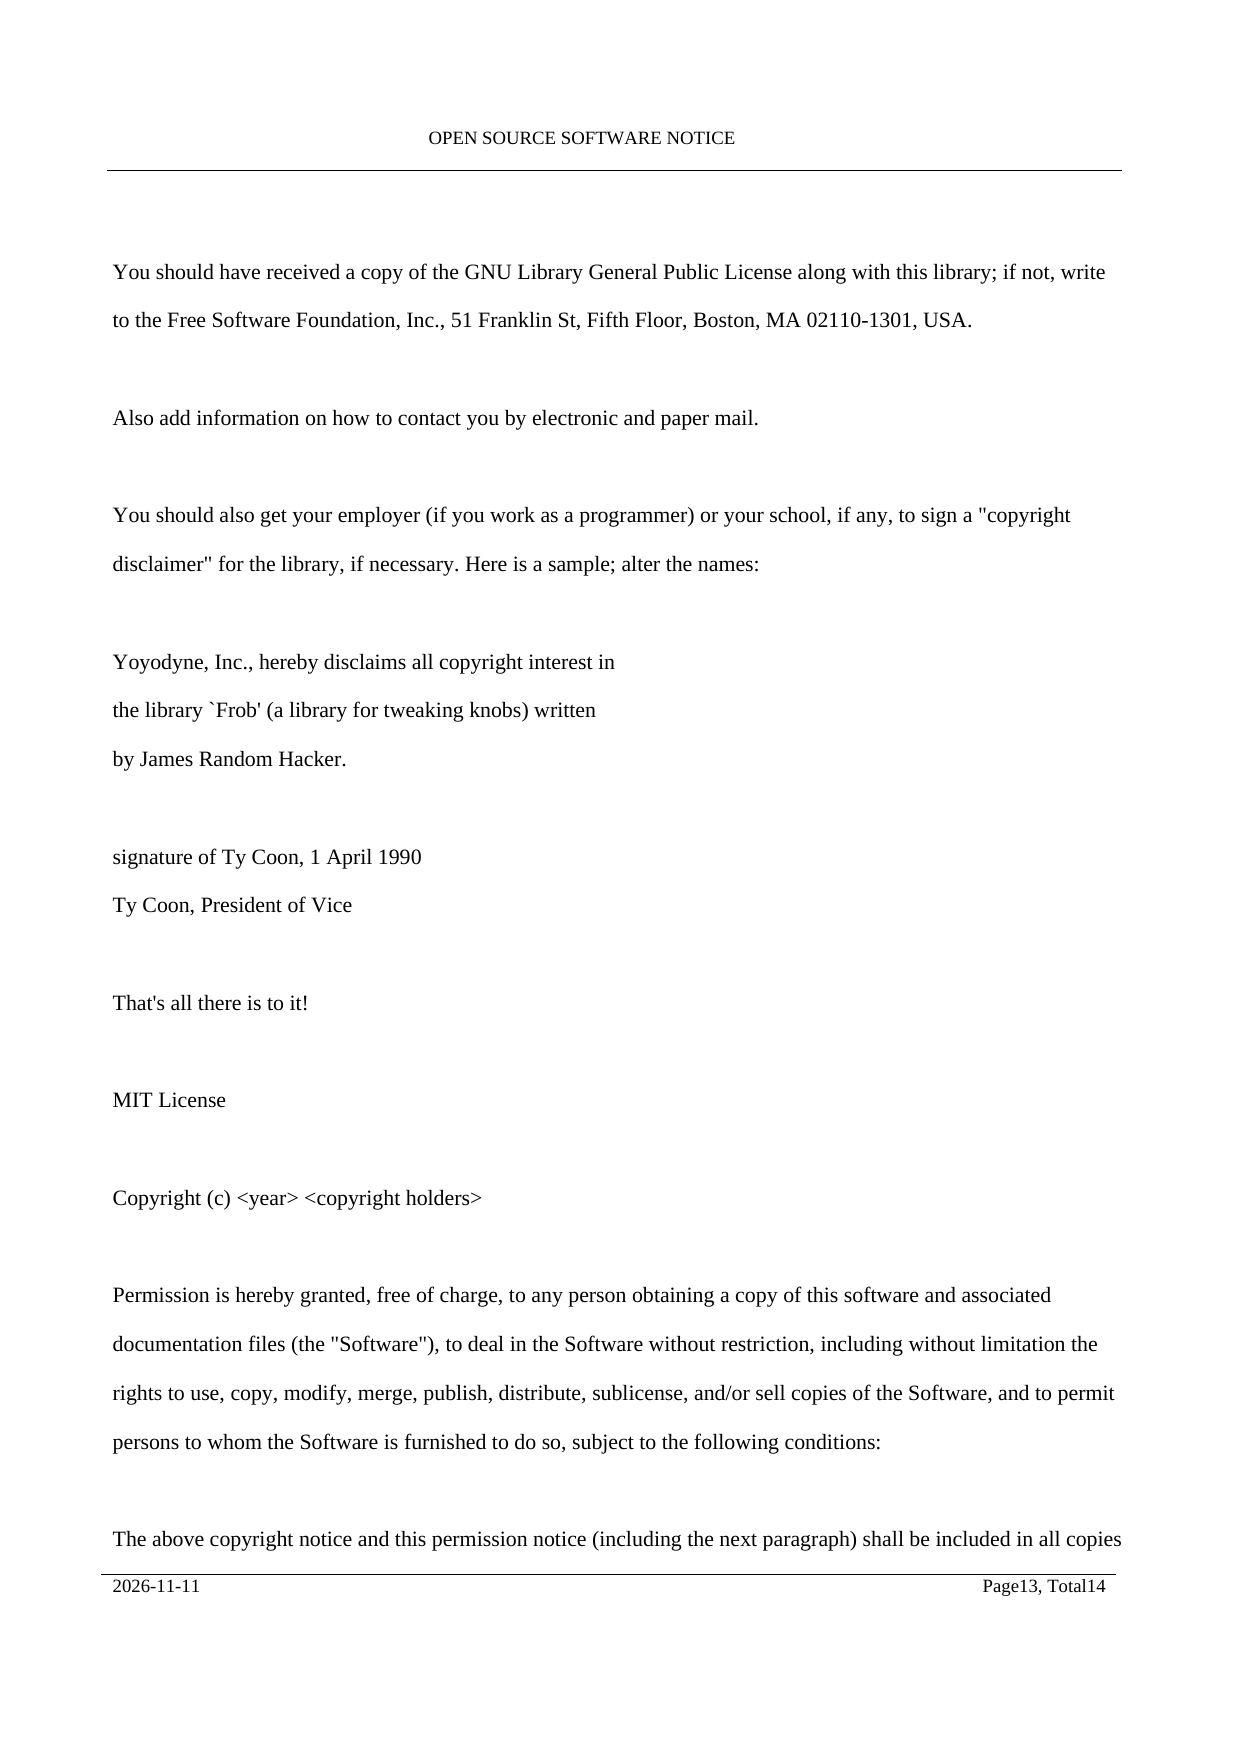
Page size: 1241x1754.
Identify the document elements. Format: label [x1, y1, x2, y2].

text [112, 206, 1128, 1555]
